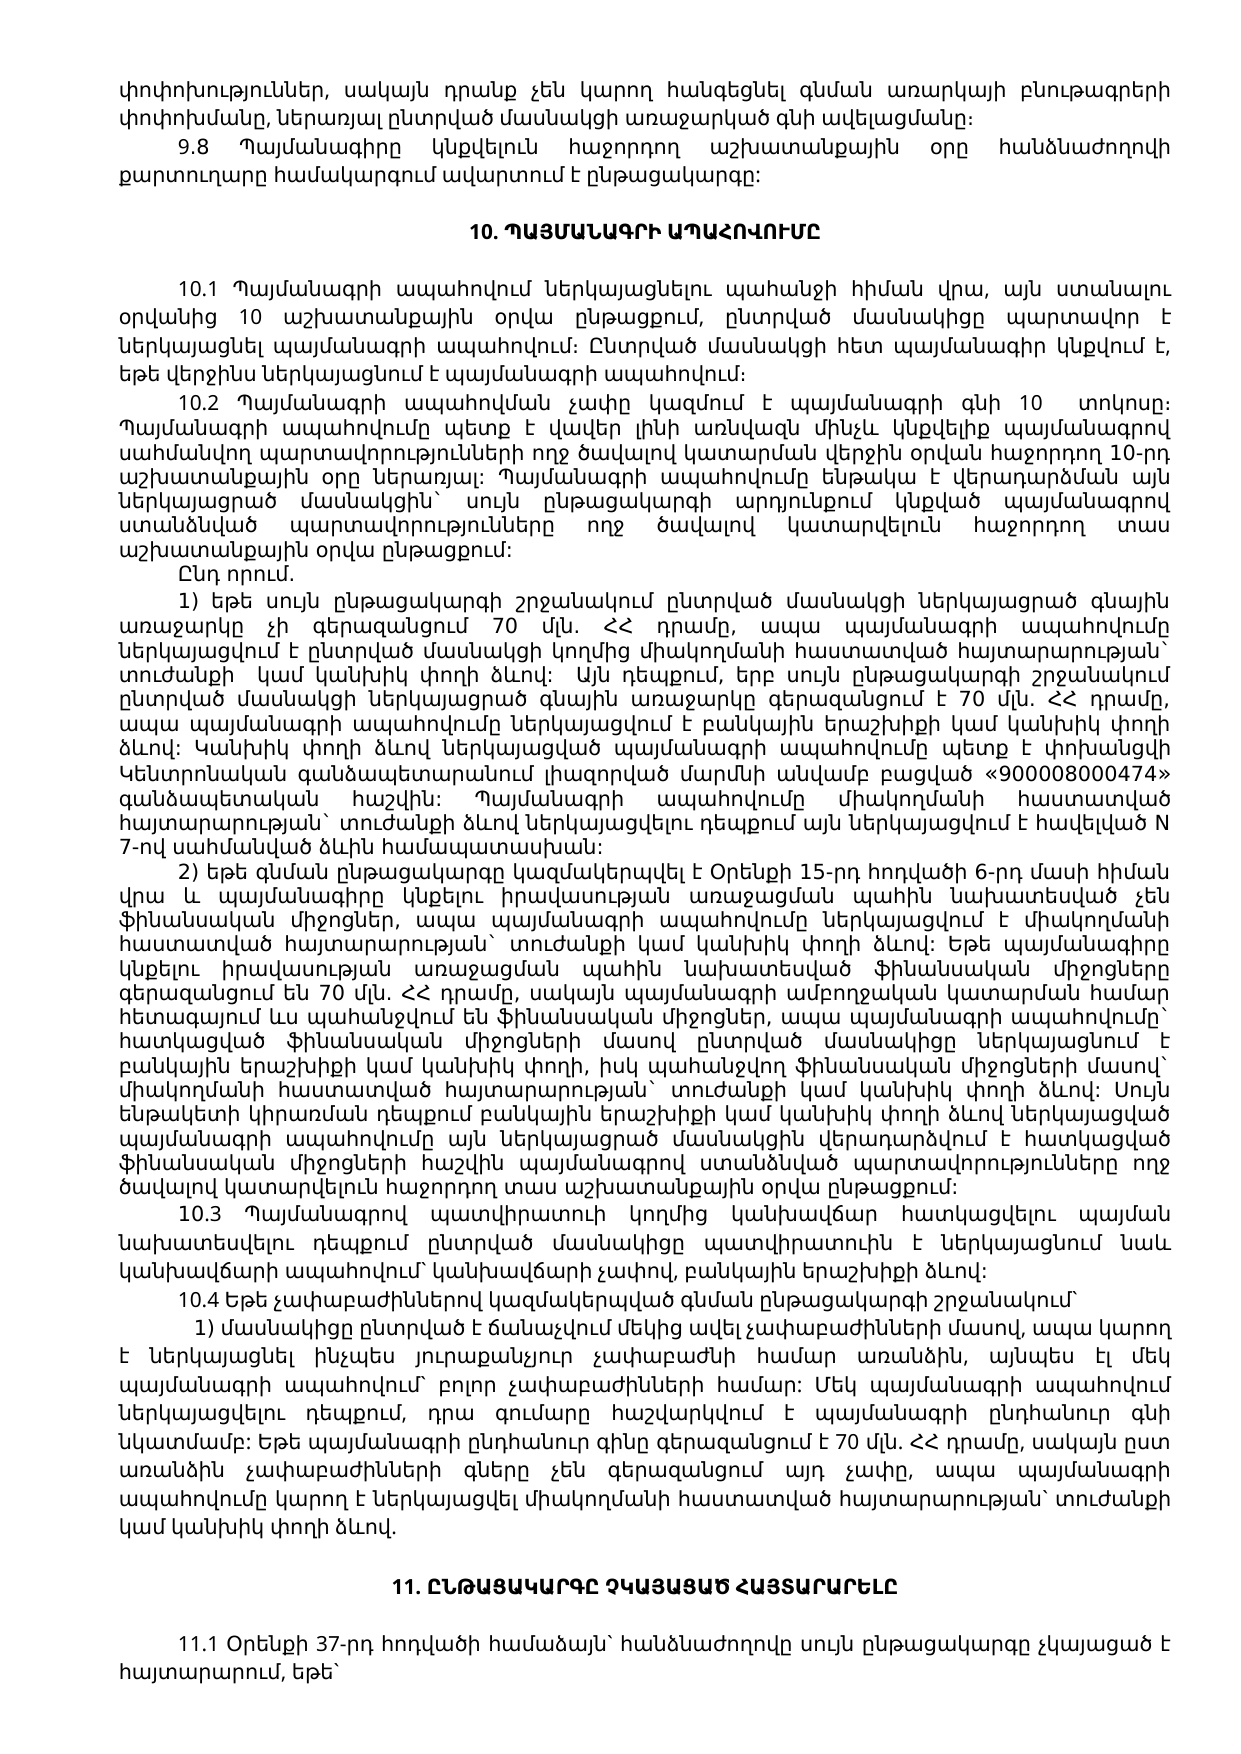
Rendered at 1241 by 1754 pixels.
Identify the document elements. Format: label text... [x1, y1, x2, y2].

text 10.2 Պայմանագրի ապահովման չափը կազմում է պայմանագրի գնի 10 տոկոսը։ Պայմանագրի ապահովումը պետք է վավեր լինի առնվազն մինչև կնքվելիք պայմանագրով սահմանվող պարտավորությունների ողջ ծավալով կատարման վերջին օրվան հաջորդող 10-րդ աշխատանքային օրը ներառյալ: Պայմանագրի ապահովումը ենթակա է վերադարձման այն ներկայացրած մասնակցին` սույն ընթացակարգի արդյունքում կնքված պայմանագրով ստանձնված պարտավորությունները ողջ ծավալով կատարվելուն հաջորդող տաս աշխատանքային օրվա ընթացքում: [118, 388, 1171, 562]
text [118, 75, 1171, 132]
text 11. ԸՆԹԱՑԱԿԱՐԳԸ ՉԿԱՅԱՑԱԾ ՀԱՅՏԱՐԱՐԵԼԸ [118, 1572, 1171, 1600]
text 9.8 Պայմանագիրը կնքվելուն հաջորդող աշխատանքային օրը հանձնաժողովի քարտուղարը համակարգում ավարտում է ընթացակարգը: [118, 132, 1171, 189]
text 10.3 Պայմանագրով պատվիրատուի կողմից կանխավճար հատկացվելու պայման նախատեսվելու դեպքում ընտրված մասնակիցը պատվիրատուին է ներկայացնում նաև կանխավճարի ապահովում` կանխավճարի չափով, բանկային երաշխիքի ձևով: [118, 1199, 1171, 1285]
text 10. ՊԱՅՄԱՆԱԳՐԻ ԱՊԱՀՈՎՈՒՄԸ [118, 217, 1171, 246]
text 10.1 Պայմանագրի ապահովում ներկայացնելու պահանջի հիման վրա, այն ստանալու օրվանից 10 աշխատանքային օրվա ընթացքում, ընտրված մասնակիցը պարտավոր է ներկայացնել պայմանագրի ապահովում։ Ընտրված մասնակցի հետ պայմանագիր կնքվում է, եթե վերջինս ներկայացնում է պայմանագրի ապահովում։ [118, 274, 1171, 388]
text 2) եթե գնման ընթացակարգը կազմակերպվել է Օրենքի 15-րդ հոդվածի 6-րդ մասի հիման վրա և պայմանագիրը կնքելու իրավասության առաջացման պահին նախատեսված չեն ֆինանսական միջոցներ, ապա պայմանագրի ապահովումը ներկայացվում է միակողմանի հաստատված հայտարարության` տուժանքի կամ կանխիկ փողի ձևով: Եթե պայմանագիրը կնքելու իրավասության առաջացման պահին նախատեսված ֆինանսական միջոցները գերազանցում են 70 մլն. ՀՀ դրամը, սակայն պայմանագրի ամբողջական կատարման համար հետագայում ևս պահանջվում են ֆինանսական միջոցներ, ապա պայմանագրի ապահովումը` հատկացված ֆինանսական միջոցների մասով ընտրված մասնակիցը ներկայացնում է բանկային երաշխիքի կամ կանխիկ փողի, իսկ պահանջվող ֆինանսական միջոցների մասով` միակողմանի հաստատված հայտարարության` տուժանքի կամ կանխիկ փողի ձևով: Սույն ենթակետի կիրառման դեպքում բանկային երաշխիքի կամ կանխիկ փողի ձևով ներկայացված պայմանագրի ապահովումը այն ներկայացրած մասնակցին վերադարձվում է հատկացված ֆինանսական միջոցների հաշվին պայմանագրով ստանձնված պարտավորությունները ողջ ծավալով կատարվելուն հաջորդող տաս աշխատանքային օրվա ընթացքում: [118, 860, 1171, 1199]
text Ընդ որում. [118, 562, 1171, 586]
text 1) եթե սույն ընթացակարգի շրջանակում ընտրված մասնակցի ներկայացրած գնային առաջարկը չի գերազանցում 70 մլն. ՀՀ դրամը, ապա պայմանագրի ապահովումը ներկայացվում է ընտրված մասնակցի կողմից միակողմանի հաստատված հայտարարության` տուժանքի կամ կանխիկ փողի ձևով: Այն դեպքում, երբ սույն ընթացակարգի շրջանակում ընտրված մասնակցի ներկայացրած գնային առաջարկը գերազանցում է 70 մլն. ՀՀ դրամը, ապա պայմանագրի ապահովումը ներկայացվում է բանկային երաշխիքի կամ կանխիկ փողի ձևով: Կանխիկ փողի ձևով ներկայացված պայմանագրի ապահովումը պետք է փոխանցվի Կենտրոնական գանձապետարանում լիազորված մարմնի անվամբ բացված «900008000474» գանձապետական հաշվին: Պայմանագրի ապահովումը միակողմանի հաստատված հայտարարության` տուժանքի ձևով ներկայացվելու դեպքում այն ներկայացվում է հավելված N 7-ով սահմանված ձևին համապատասխան: [118, 586, 1171, 860]
text 1) մասնակիցը ընտրված է ճանաչվում մեկից ավել չափաբաժինների մասով, ապա կարող է ներկայացնել ինչպես յուրաքանչյուր չափաբաժնի համար առանձին, այնպես էլ մեկ պայմանագրի ապահովում` բոլոր չափաբաժինների համար: Մեկ պայմանագրի ապահովում ներկայացվելու դեպքում, դրա գումարը հաշվարկվում է պայմանագրի ընդհանուր գնի նկատմամբ: Եթե պայմանագրի ընդհանուր գինը գերազանցում է 70 մլն. ՀՀ դրամը, սակայն ըստ առանձին չափաբաժինների գները չեն գերազանցում այդ չափը, ապա պայմանագրի ապահովումը կարող է ներկայացվել միակողմանի հաստատված հայտարարության` տուժանքի կամ կանխիկ փողի ձևով. [118, 1313, 1171, 1541]
text 10.4 Եթե չափաբաժիններով կազմակերպված գնման ընթացակարգի շրջանակում` [118, 1285, 1171, 1313]
text 11.1 Օրենքի 37-րդ հոդվածի համաձայն` հանձնաժողովը սույն ընթացակարգը չկայացած է հայտարարում, եթե` [118, 1629, 1171, 1686]
